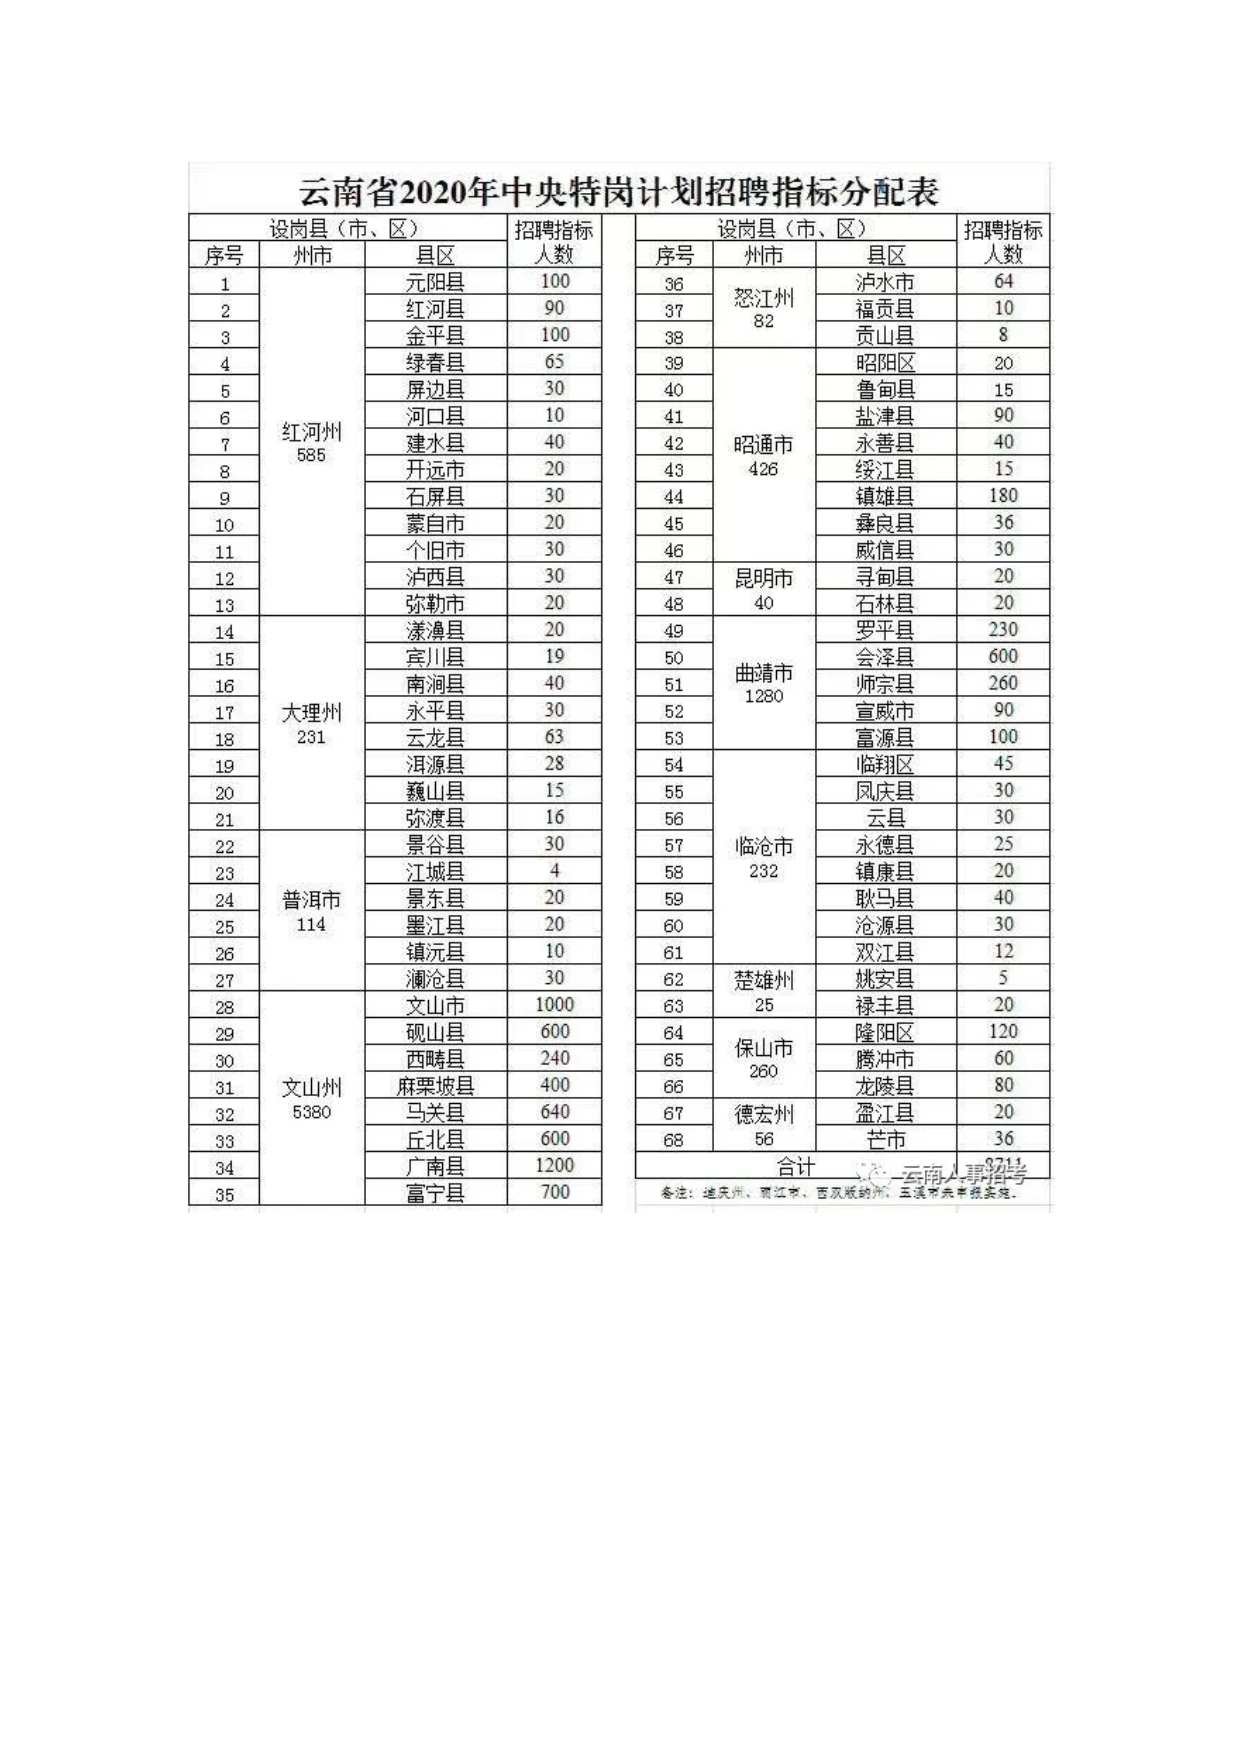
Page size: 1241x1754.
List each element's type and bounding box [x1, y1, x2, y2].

picture [187, 162, 1055, 1213]
